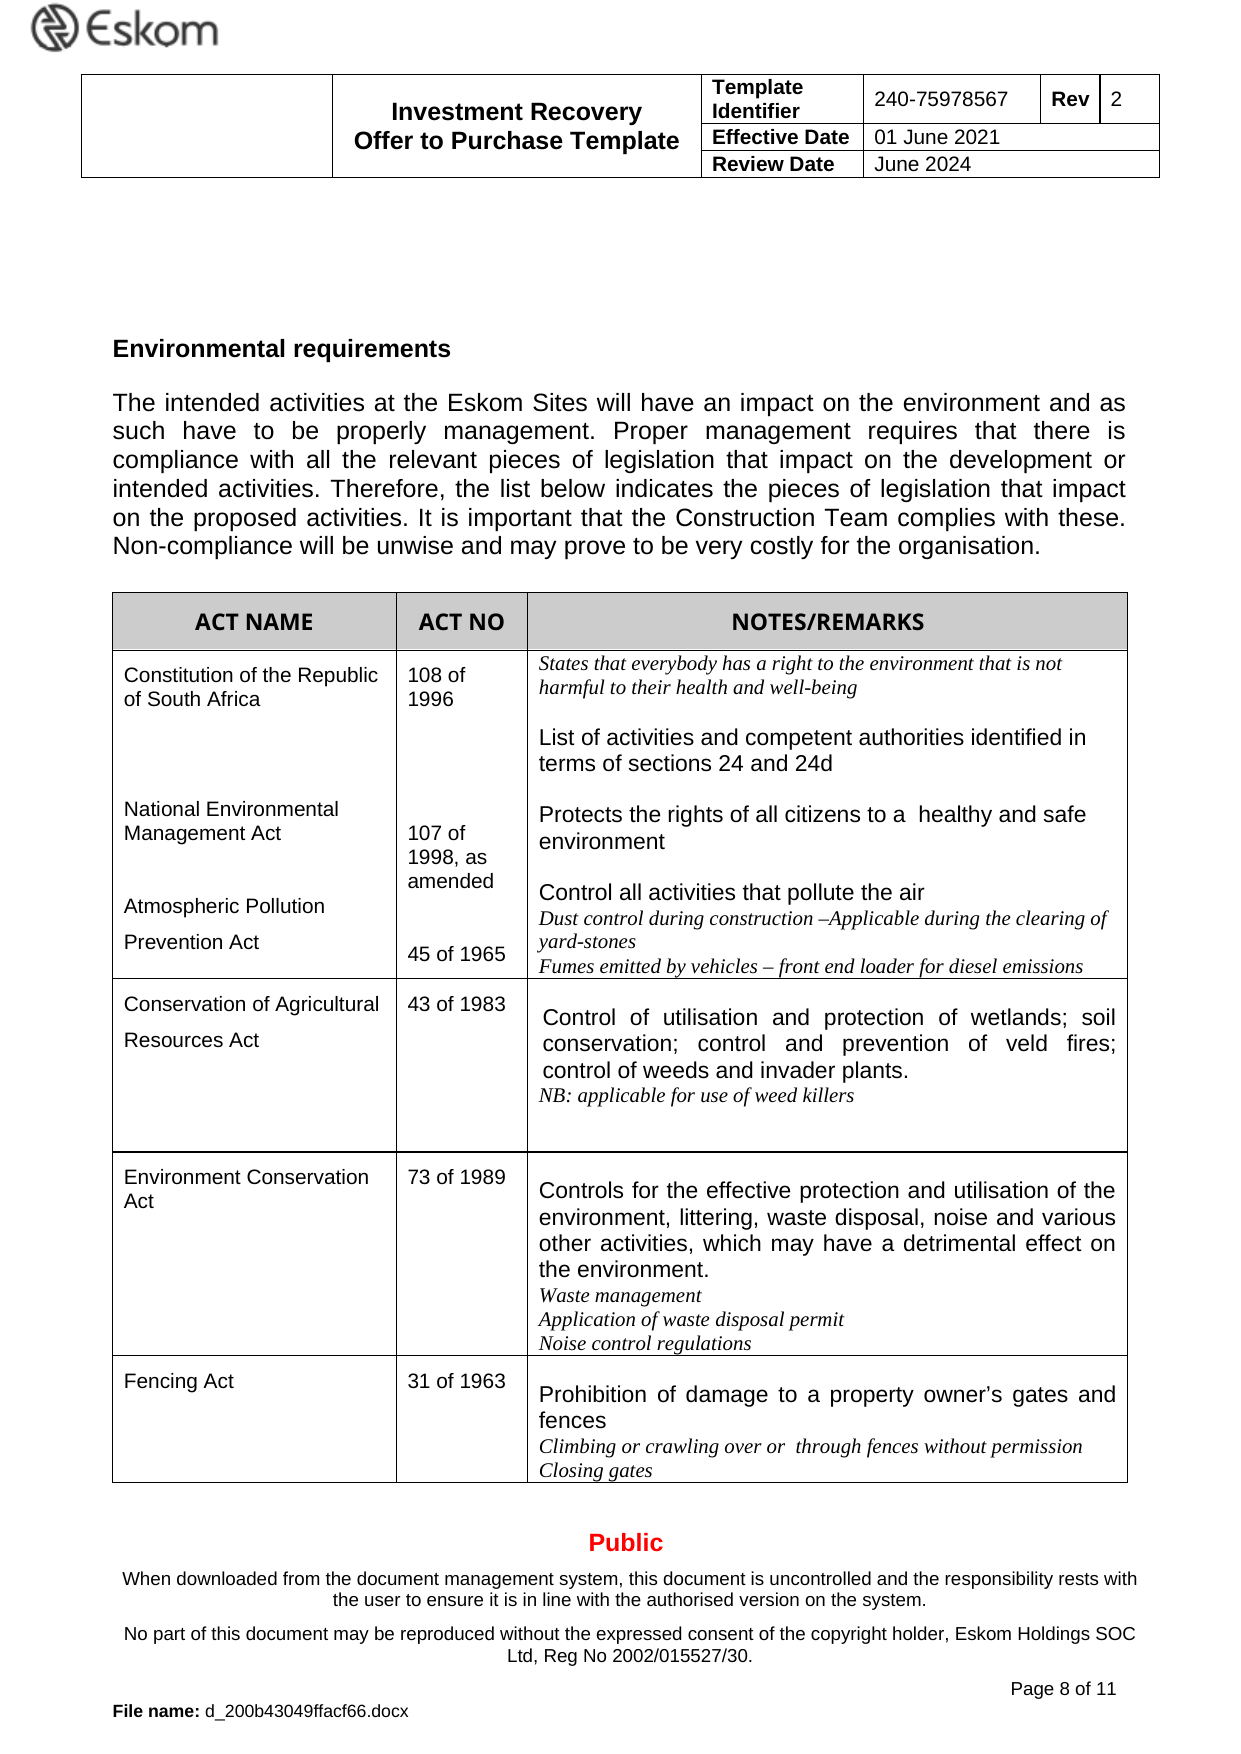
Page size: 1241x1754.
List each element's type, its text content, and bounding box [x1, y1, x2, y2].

table_cell Prohibition of damage to a property owner’s gates and fences Climbing or crawling over or through fences without permission Closing gates [528, 1356, 1127, 1482]
table_cell Constitution of the Republic of South Africa National Environmental Management Act Atmospheric Pollution Prevention Act [113, 651, 396, 978]
table_cell Environment Conservation Act [113, 1153, 396, 1355]
table_header NOTES/REMARKS [528, 593, 1127, 649]
text Environmental requirements [112, 337, 1128, 362]
text The intended activities at the Eskom Sites will have an impact on the environment and as such have to be properly management. Proper management requires that there is compliance with all the relevant pieces of legislation that impact on the development or intended activities. Therefore, the list below indicates the pieces of legislation that impact on the proposed activities. It is important that the Construction Team complies with these. Non-compliance will be unwise and may prove to be very costly for the organisation. [112, 387, 1128, 560]
table_header ACT NO [397, 593, 527, 649]
table_header ACT NAME [113, 593, 396, 649]
table_cell Controls for the effective protection and utilisation of the environment, littering, waste disposal, noise and various other activities, which may have a detrimental effect on the environment. Waste management Application of waste disposal permit Noise control regulations [528, 1153, 1127, 1355]
table_cell 73 of 1989 [397, 1153, 527, 1355]
table_cell Conservation of Agricultural Resources Act [113, 979, 396, 1151]
table_cell 43 of 1983 [397, 979, 527, 1151]
table_cell Fencing Act [113, 1356, 396, 1482]
table_cell 31 of 1963 [397, 1356, 527, 1482]
table_cell Control of utilisation and protection of wetlands; soil conservation; control and prevention of veld fires; control of weeds and invader plants. NB: applicable for use of weed killers [528, 979, 1127, 1151]
table_cell 108 of 1996 107 of 1998, as amended 45 of 1965 [397, 651, 527, 978]
table_cell States that everybody has a right to the environment that is not harmful to their health and well-being List of activities and competent authorities identified in terms of sections 24 and 24d Protects the rights of all citizens to a healthy and safe environment Control all activities that pollute the air Dust control during construction –Applicable during the clearing of yard-stones Fumes emitted by vehicles – front end loader for diesel emissions [528, 651, 1127, 978]
